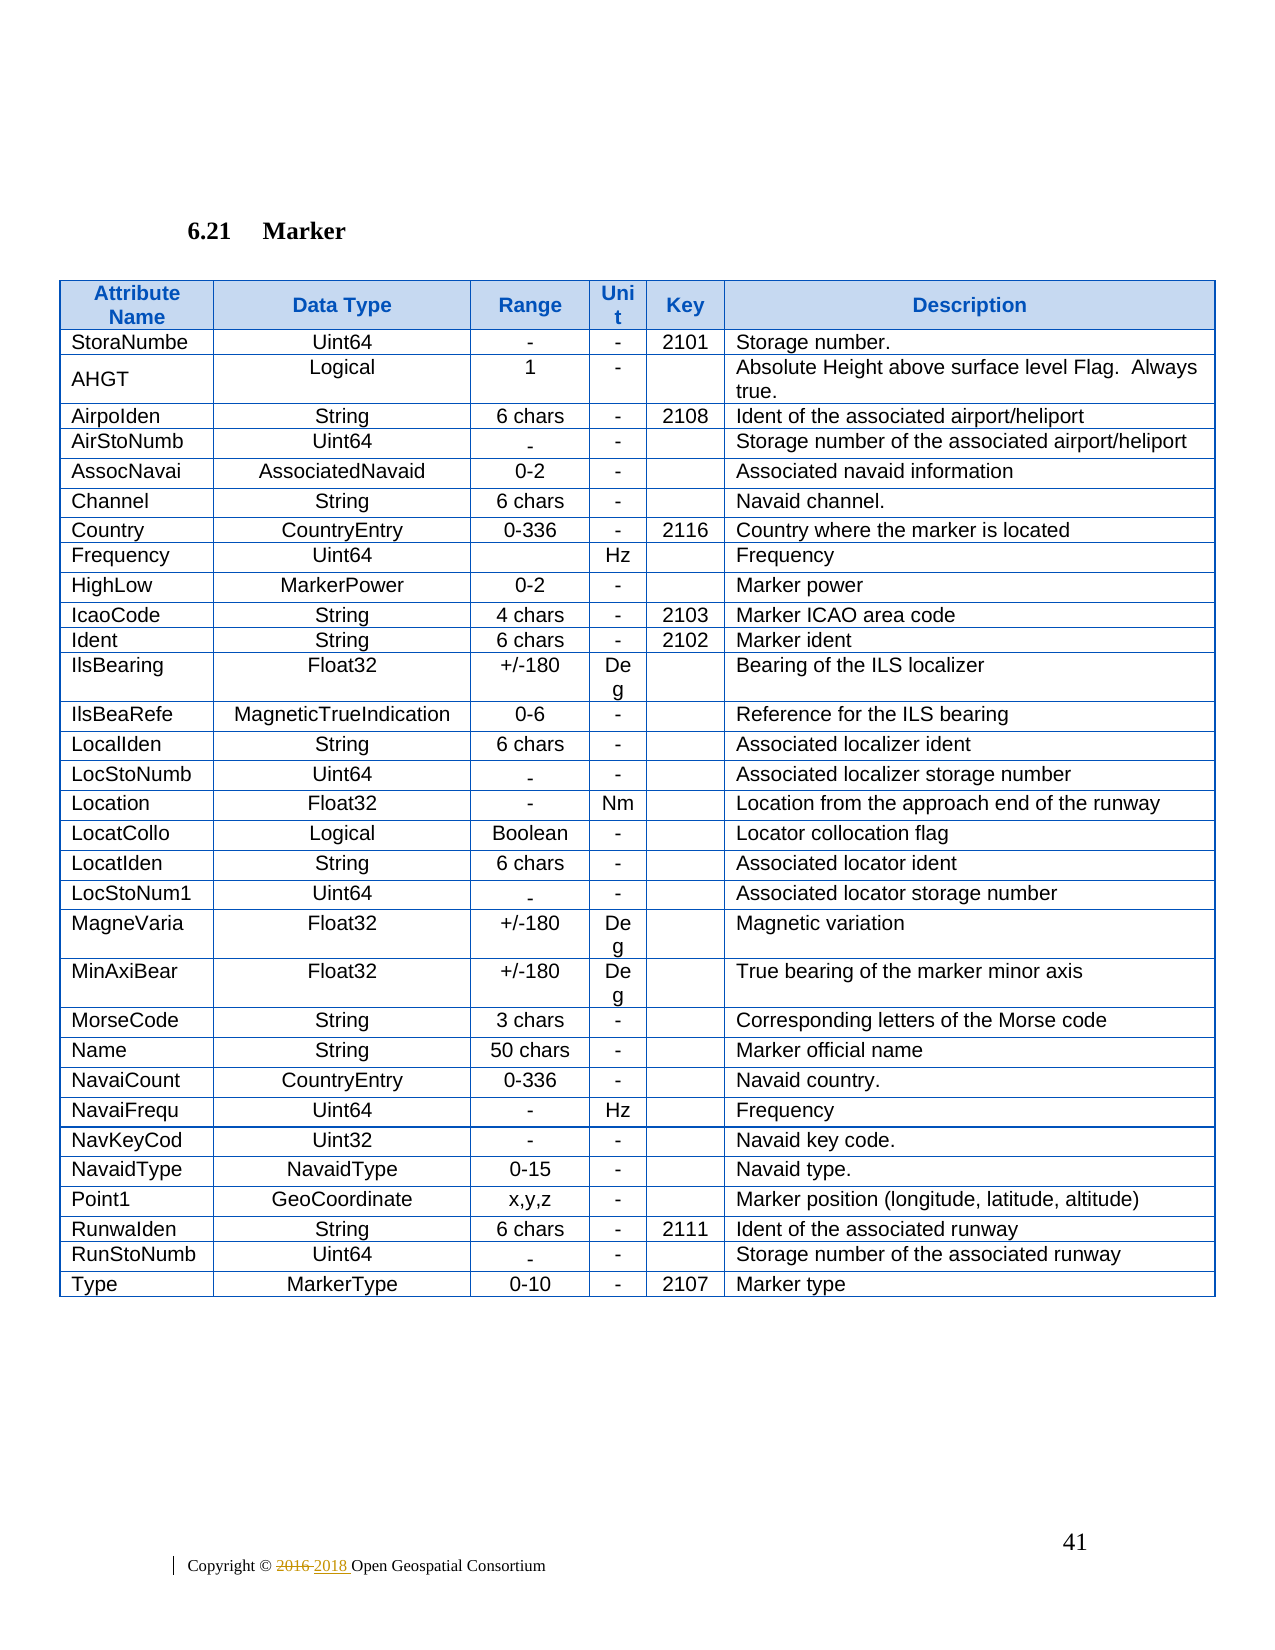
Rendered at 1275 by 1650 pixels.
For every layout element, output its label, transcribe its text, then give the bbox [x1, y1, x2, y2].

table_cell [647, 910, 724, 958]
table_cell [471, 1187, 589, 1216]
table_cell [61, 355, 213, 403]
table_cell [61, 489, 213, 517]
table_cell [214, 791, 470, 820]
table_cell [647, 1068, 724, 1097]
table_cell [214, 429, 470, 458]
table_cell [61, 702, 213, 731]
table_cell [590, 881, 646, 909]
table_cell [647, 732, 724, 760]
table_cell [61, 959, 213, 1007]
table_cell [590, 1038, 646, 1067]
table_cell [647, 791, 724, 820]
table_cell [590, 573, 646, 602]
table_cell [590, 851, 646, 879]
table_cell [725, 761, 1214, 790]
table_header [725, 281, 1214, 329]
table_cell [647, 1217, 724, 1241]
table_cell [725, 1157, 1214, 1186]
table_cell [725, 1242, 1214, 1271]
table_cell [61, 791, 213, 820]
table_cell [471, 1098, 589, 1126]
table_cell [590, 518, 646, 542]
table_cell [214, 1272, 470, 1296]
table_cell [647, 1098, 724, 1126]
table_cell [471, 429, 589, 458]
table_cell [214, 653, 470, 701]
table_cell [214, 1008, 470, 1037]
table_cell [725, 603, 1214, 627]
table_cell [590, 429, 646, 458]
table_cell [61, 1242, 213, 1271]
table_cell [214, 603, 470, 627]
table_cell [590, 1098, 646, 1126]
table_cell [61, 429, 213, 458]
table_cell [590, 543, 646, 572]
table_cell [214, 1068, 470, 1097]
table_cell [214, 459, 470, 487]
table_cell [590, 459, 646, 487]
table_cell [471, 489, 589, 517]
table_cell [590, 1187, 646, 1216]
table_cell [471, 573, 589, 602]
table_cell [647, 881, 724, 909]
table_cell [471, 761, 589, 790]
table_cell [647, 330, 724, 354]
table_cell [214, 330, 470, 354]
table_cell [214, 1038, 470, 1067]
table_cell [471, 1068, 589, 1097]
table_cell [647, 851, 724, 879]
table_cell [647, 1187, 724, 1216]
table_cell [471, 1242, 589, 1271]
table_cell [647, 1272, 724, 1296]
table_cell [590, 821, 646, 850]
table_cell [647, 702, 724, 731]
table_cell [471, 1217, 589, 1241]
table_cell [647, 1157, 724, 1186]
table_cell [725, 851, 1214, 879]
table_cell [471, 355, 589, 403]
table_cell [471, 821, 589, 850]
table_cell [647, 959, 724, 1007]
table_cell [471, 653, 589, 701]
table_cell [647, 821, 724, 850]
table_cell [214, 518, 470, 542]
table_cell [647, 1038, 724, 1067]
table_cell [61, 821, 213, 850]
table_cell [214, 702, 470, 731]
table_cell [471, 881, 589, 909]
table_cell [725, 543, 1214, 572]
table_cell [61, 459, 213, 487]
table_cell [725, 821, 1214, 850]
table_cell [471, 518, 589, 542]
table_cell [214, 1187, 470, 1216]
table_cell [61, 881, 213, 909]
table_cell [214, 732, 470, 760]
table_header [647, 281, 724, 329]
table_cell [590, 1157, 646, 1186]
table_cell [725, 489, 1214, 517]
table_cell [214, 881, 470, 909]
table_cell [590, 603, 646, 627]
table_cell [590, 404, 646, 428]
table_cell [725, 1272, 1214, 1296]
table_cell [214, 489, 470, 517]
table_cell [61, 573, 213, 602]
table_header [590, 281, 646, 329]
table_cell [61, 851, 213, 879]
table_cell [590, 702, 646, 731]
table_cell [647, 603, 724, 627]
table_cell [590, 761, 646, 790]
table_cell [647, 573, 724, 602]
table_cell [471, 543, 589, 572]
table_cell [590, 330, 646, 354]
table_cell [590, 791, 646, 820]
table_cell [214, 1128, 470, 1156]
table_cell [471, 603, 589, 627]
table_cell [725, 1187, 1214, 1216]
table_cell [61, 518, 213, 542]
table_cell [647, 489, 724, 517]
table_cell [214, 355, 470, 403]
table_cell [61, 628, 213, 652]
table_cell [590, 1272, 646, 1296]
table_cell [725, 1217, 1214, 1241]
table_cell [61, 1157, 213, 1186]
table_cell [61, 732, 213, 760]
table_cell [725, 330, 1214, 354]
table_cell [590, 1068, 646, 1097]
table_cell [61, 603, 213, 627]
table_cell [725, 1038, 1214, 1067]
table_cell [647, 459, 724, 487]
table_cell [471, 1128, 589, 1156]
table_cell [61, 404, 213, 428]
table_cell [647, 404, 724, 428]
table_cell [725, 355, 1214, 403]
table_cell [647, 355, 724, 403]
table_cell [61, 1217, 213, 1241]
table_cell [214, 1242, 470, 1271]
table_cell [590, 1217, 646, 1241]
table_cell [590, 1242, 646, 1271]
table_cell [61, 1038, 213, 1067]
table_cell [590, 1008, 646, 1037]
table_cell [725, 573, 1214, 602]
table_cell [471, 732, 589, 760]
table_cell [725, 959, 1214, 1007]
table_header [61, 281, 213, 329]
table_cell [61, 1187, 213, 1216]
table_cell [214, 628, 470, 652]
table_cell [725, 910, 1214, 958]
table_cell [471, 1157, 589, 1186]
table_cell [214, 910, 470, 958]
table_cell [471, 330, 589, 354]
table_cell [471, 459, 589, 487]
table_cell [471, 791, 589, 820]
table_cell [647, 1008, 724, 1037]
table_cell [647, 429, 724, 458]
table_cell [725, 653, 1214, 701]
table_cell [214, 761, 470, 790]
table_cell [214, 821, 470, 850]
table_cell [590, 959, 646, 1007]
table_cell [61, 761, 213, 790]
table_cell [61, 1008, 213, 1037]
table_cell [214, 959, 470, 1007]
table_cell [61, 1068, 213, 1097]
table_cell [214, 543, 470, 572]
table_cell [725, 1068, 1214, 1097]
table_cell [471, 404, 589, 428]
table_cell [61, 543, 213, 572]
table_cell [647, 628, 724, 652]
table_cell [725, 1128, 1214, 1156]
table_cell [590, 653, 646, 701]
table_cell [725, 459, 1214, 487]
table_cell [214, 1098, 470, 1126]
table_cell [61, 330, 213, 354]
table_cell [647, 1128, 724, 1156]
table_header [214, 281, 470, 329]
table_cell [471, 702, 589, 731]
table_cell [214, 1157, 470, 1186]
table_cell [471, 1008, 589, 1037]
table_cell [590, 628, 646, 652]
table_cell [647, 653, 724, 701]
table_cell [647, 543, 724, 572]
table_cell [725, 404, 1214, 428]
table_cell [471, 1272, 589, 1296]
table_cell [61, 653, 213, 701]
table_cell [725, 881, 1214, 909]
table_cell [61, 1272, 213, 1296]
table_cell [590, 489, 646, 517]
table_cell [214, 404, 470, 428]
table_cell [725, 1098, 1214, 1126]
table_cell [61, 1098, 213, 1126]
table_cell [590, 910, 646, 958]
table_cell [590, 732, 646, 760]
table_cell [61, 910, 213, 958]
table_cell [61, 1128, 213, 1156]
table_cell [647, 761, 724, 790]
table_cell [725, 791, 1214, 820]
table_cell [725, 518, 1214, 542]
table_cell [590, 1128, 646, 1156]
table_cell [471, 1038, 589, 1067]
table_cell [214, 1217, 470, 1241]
subtitle Marker [187, 216, 1087, 245]
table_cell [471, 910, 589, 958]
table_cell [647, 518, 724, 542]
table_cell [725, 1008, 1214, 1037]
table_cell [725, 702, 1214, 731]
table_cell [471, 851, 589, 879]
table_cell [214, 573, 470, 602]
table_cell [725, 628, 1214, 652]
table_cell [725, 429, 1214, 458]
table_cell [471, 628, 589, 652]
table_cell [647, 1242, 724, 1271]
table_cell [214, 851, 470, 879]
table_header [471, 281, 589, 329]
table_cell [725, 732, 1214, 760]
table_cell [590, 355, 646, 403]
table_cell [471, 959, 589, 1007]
